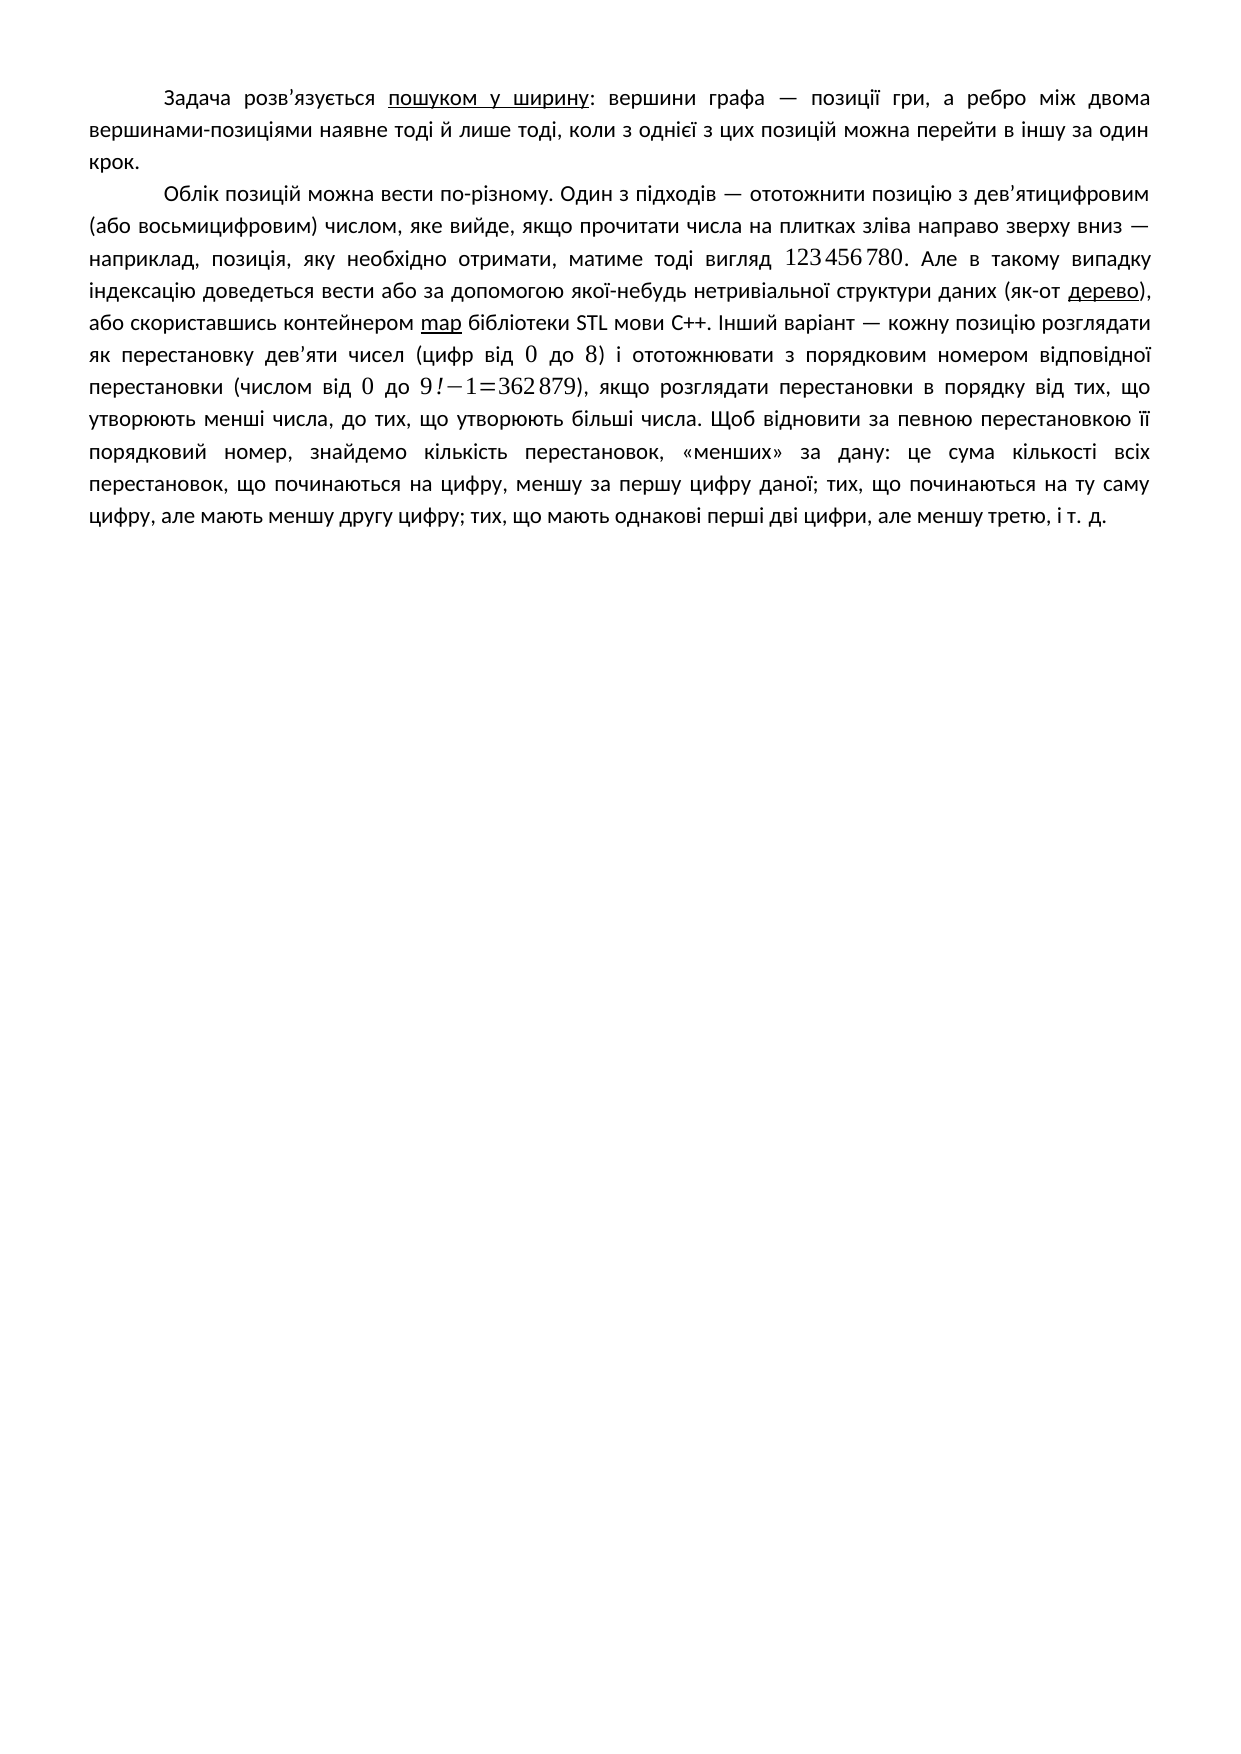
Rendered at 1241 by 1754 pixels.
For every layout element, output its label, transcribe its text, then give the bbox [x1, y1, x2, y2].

list Облік позицій можна вести по-різному. Один з підходів — ототожнити позицію з дев’ятицифровим (або восьмицифровим) числом, яке вийде, якщо прочитати числа на плитках зліва направо зверху вниз — наприклад, позиція, яку необхідно отримати, матиме тоді вигляд . Але в такому випадку індексацію доведеться вести або за допомогою якої-небудь нетривіальної структури даних (як-от дерево), або скориставшись контейнером map бібліотеки STL мови C++. Інший варіант — кожну позицію розглядати як перестановку дев’яти чисел (цифр від до ) і ототожнювати з порядковим номером відповідної перестановки (числом від до ), якщо розглядати перестановки в порядку від тих, що утворюють менші числа, до тих, що утворюють більші числа. Щоб відновити за певною перестановкою її порядковий номер, знайдемо кількість перестановок, «менших» за дану: це сума кількості всіх перестановок, що починаються на цифру, меншу за першу цифру даної; тих, що починаються на ту саму цифру, але мають меншу другу цифру; тих, що мають однакові перші дві цифри, але меншу третю, і т. д. [89, 179, 1152, 529]
list Задача розв’язується пошуком у ширину: вершини графа — позиції гри, а ребро між двома вершинами-позиціями наявне тоді й лише тоді, коли з однієї з цих позицій можна перейти в іншу за один крок. [89, 83, 1152, 175]
